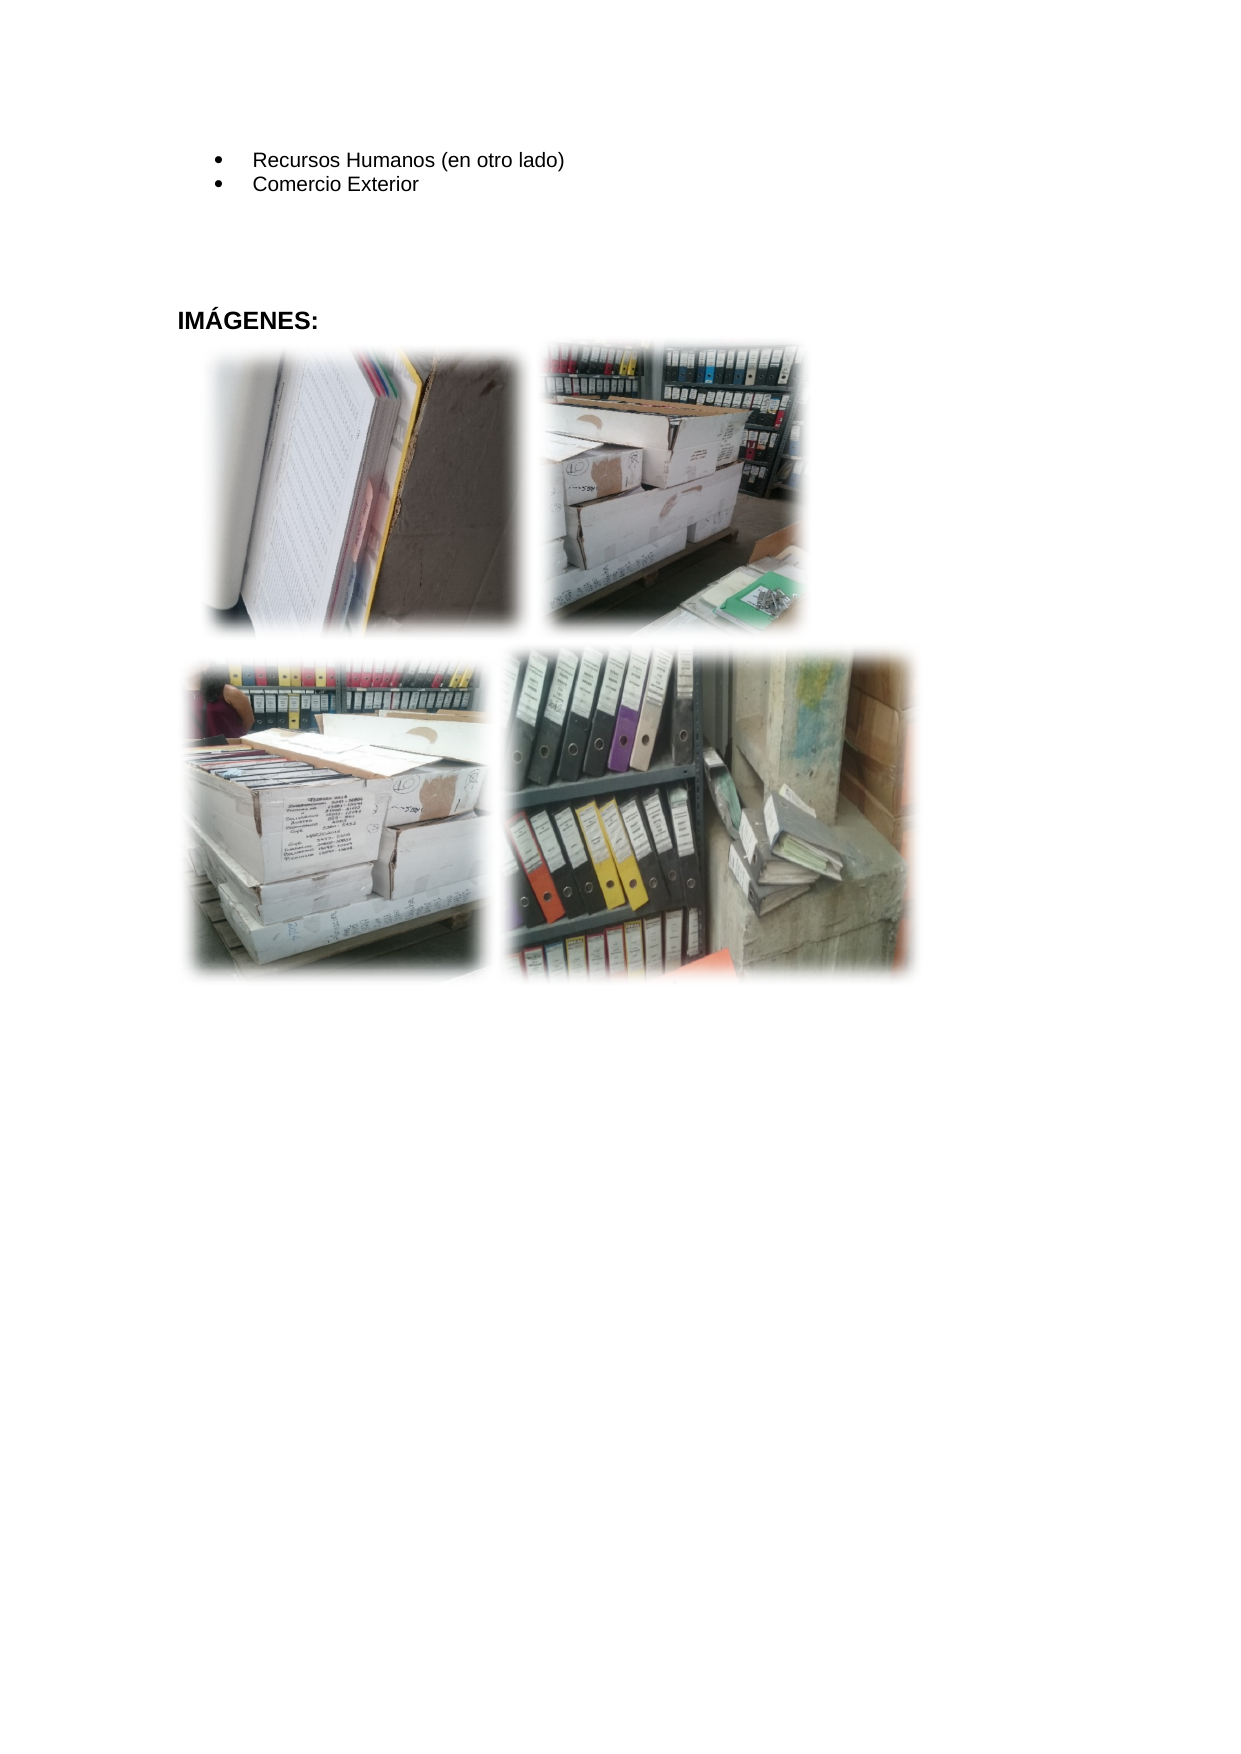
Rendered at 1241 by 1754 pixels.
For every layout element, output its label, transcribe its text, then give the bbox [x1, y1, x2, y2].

picture [525, 670, 895, 958]
list Recursos Humanos (en otro lado) [215, 148, 1063, 172]
list Comercio Exterior [215, 172, 1063, 196]
picture [207, 685, 467, 957]
picture [564, 364, 784, 612]
picture [228, 372, 505, 612]
text IMÁGENES: [177, 306, 1063, 335]
